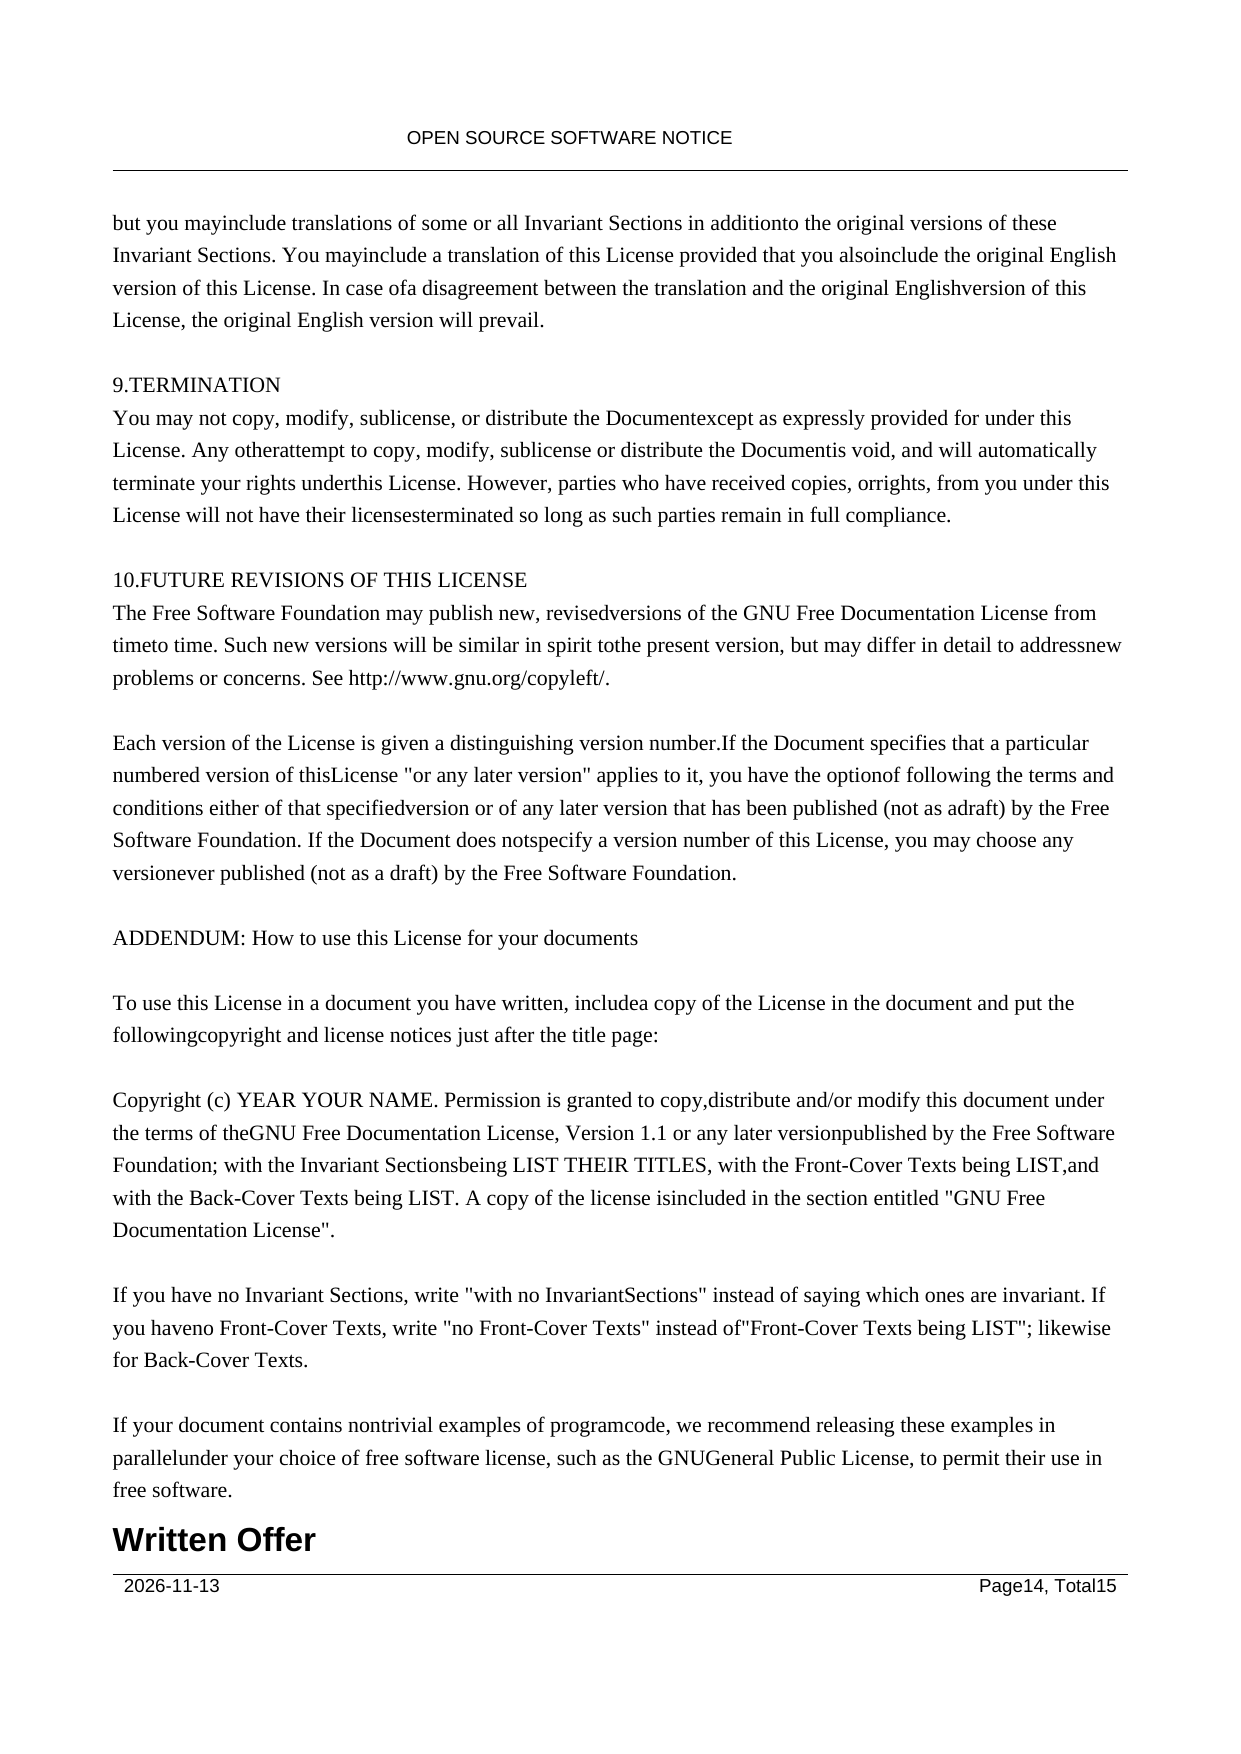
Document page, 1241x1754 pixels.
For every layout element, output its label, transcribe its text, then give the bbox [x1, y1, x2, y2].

text ADDENDUM: How to use this License for your documents [112, 921, 1128, 954]
text You may not copy, modify, sublicense, or distribute the Documentexcept as expressly provided for under this License. Any otherattempt to copy, modify, sublicense or distribute the Documentis void, and will automatically terminate your rights underthis License. However, parties who have received copies, orrights, from you under this License will not have their licensesterminated so long as such parties remain in full compliance. [112, 401, 1128, 531]
text 10.FUTURE REVISIONS OF THIS LICENSE [112, 564, 1128, 596]
text If you have no Invariant Sections, write "with no InvariantSections" instead of saying which ones are invariant. If you haveno Front-Cover Texts, write "no Front-Cover Texts" instead of"Front-Cover Texts being LIST"; likewise for Back-Cover Texts. [112, 1279, 1128, 1376]
text Each version of the License is given a distinguishing version number.If the Document specifies that a particular numbered version of thisLicense "or any later version" applies to it, you have the optionof following the terms and conditions either of that specifiedversion or of any later version that has been published (not as adraft) by the Free Software Foundation. If the Document does notspecify a version number of this License, you may choose any versionever published (not as a draft) by the Free Software Foundation. [112, 726, 1128, 889]
text If your document contains nontrivial examples of programcode, we recommend releasing these examples in parallelunder your choice of free software license, such as the GNUGeneral Public License, to permit their use in free software. [112, 1409, 1128, 1506]
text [112, 206, 1128, 336]
text Written Offer [112, 1506, 1128, 1571]
text To use this License in a document you have written, includea copy of the License in the document and put the followingcopyright and license notices just after the title page: [112, 986, 1128, 1051]
text Copyright (c) YEAR YOUR NAME. Permission is granted to copy,distribute and/or modify this document under the terms of theGNU Free Documentation License, Version 1.1 or any later versionpublished by the Free Software Foundation; with the Invariant Sectionsbeing LIST THEIR TITLES, with the Front-Cover Texts being LIST,and with the Back-Cover Texts being LIST. A copy of the license isincluded in the section entitled "GNU Free Documentation License". [112, 1084, 1128, 1246]
text 9.TERMINATION [112, 369, 1128, 401]
text The Free Software Foundation may publish new, revisedversions of the GNU Free Documentation License from timeto time. Such new versions will be similar in spirit tothe present version, but may differ in detail to addressnew problems or concerns. See http://www.gnu.org/copyleft/. [112, 596, 1128, 694]
